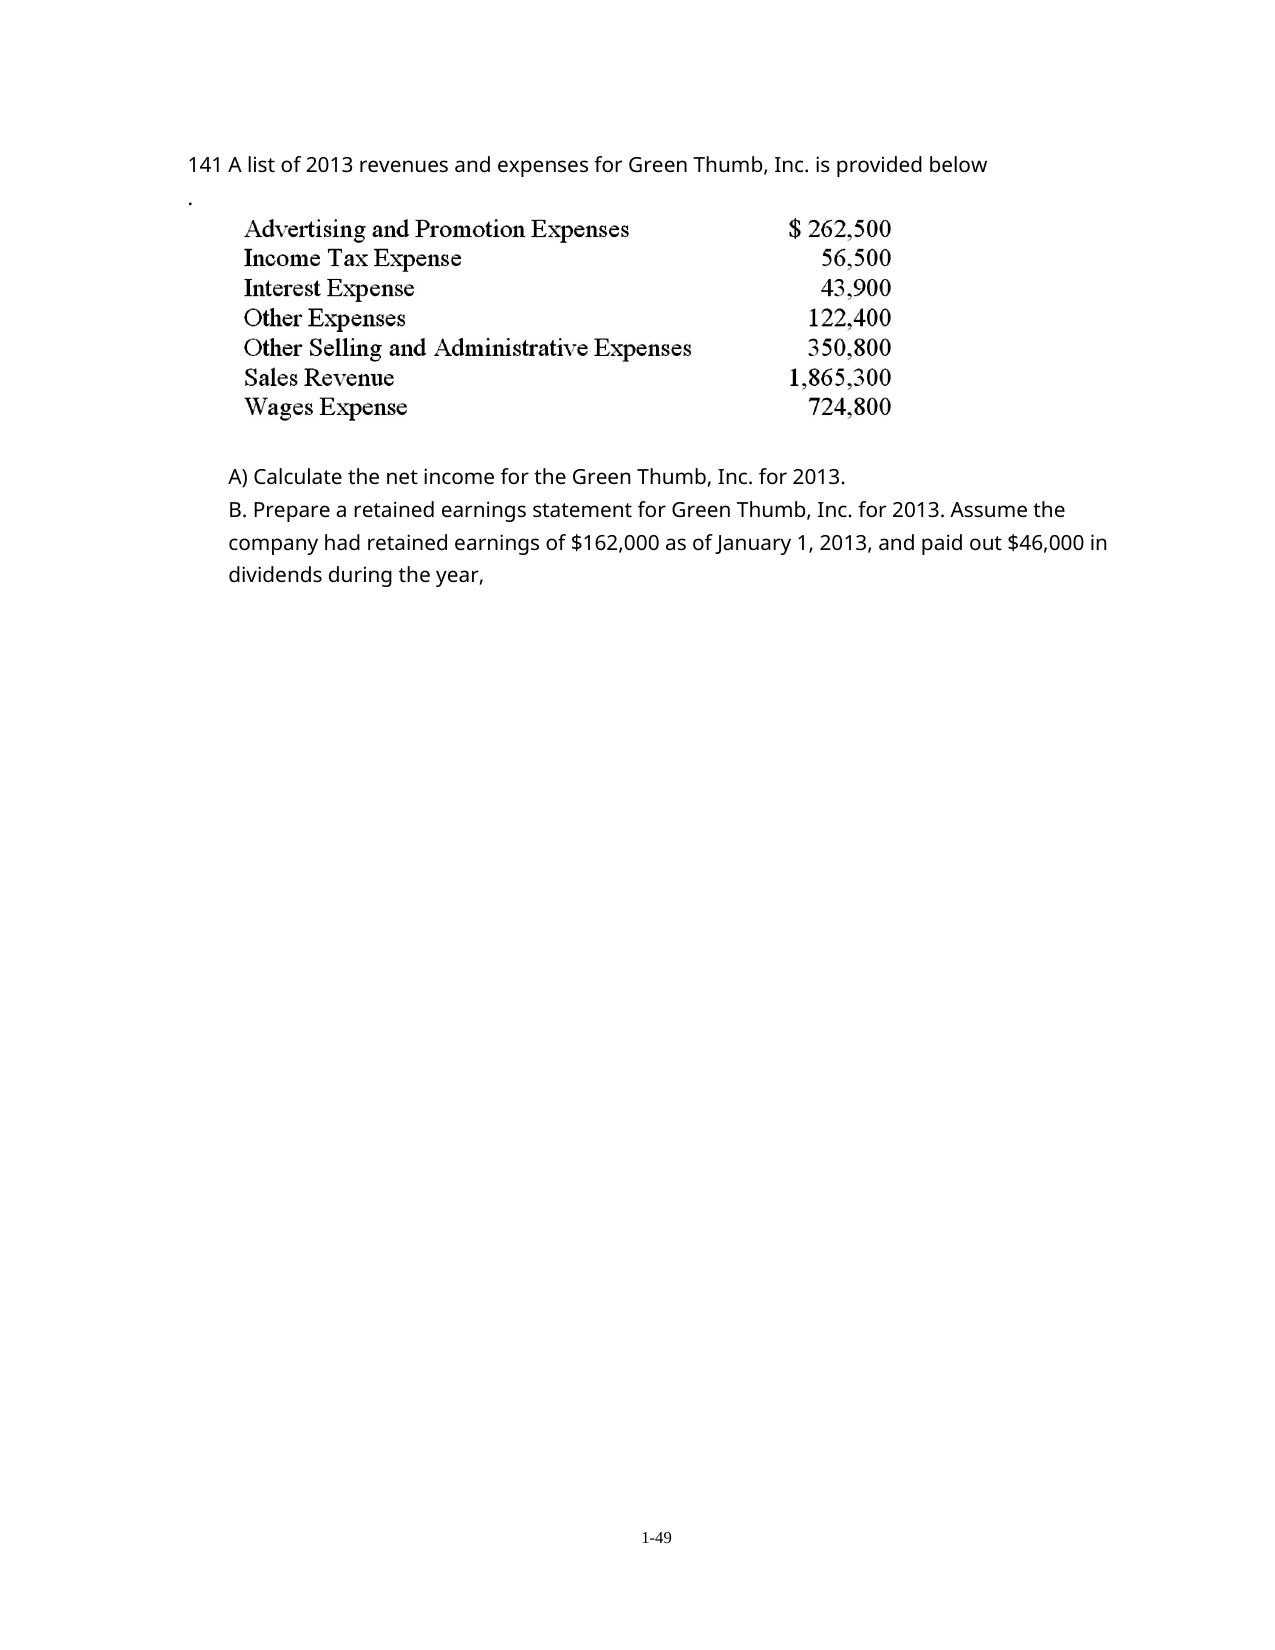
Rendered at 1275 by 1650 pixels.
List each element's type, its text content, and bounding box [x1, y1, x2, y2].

picture [233, 210, 895, 425]
table_header A list of 2013 revenues and expenses for Green Thumb, Inc. is provided below A) Calculate the net income for the Green Thumb, Inc. for 2013. B. Prepare a retained earnings statement for Green Thumb, Inc. for 2013. Assume the company had retained earnings of $162,000 as of January 1, 2013, and paid out $46,000 in dividends during the year, [228, 150, 1125, 912]
table_header 141. [188, 150, 228, 912]
